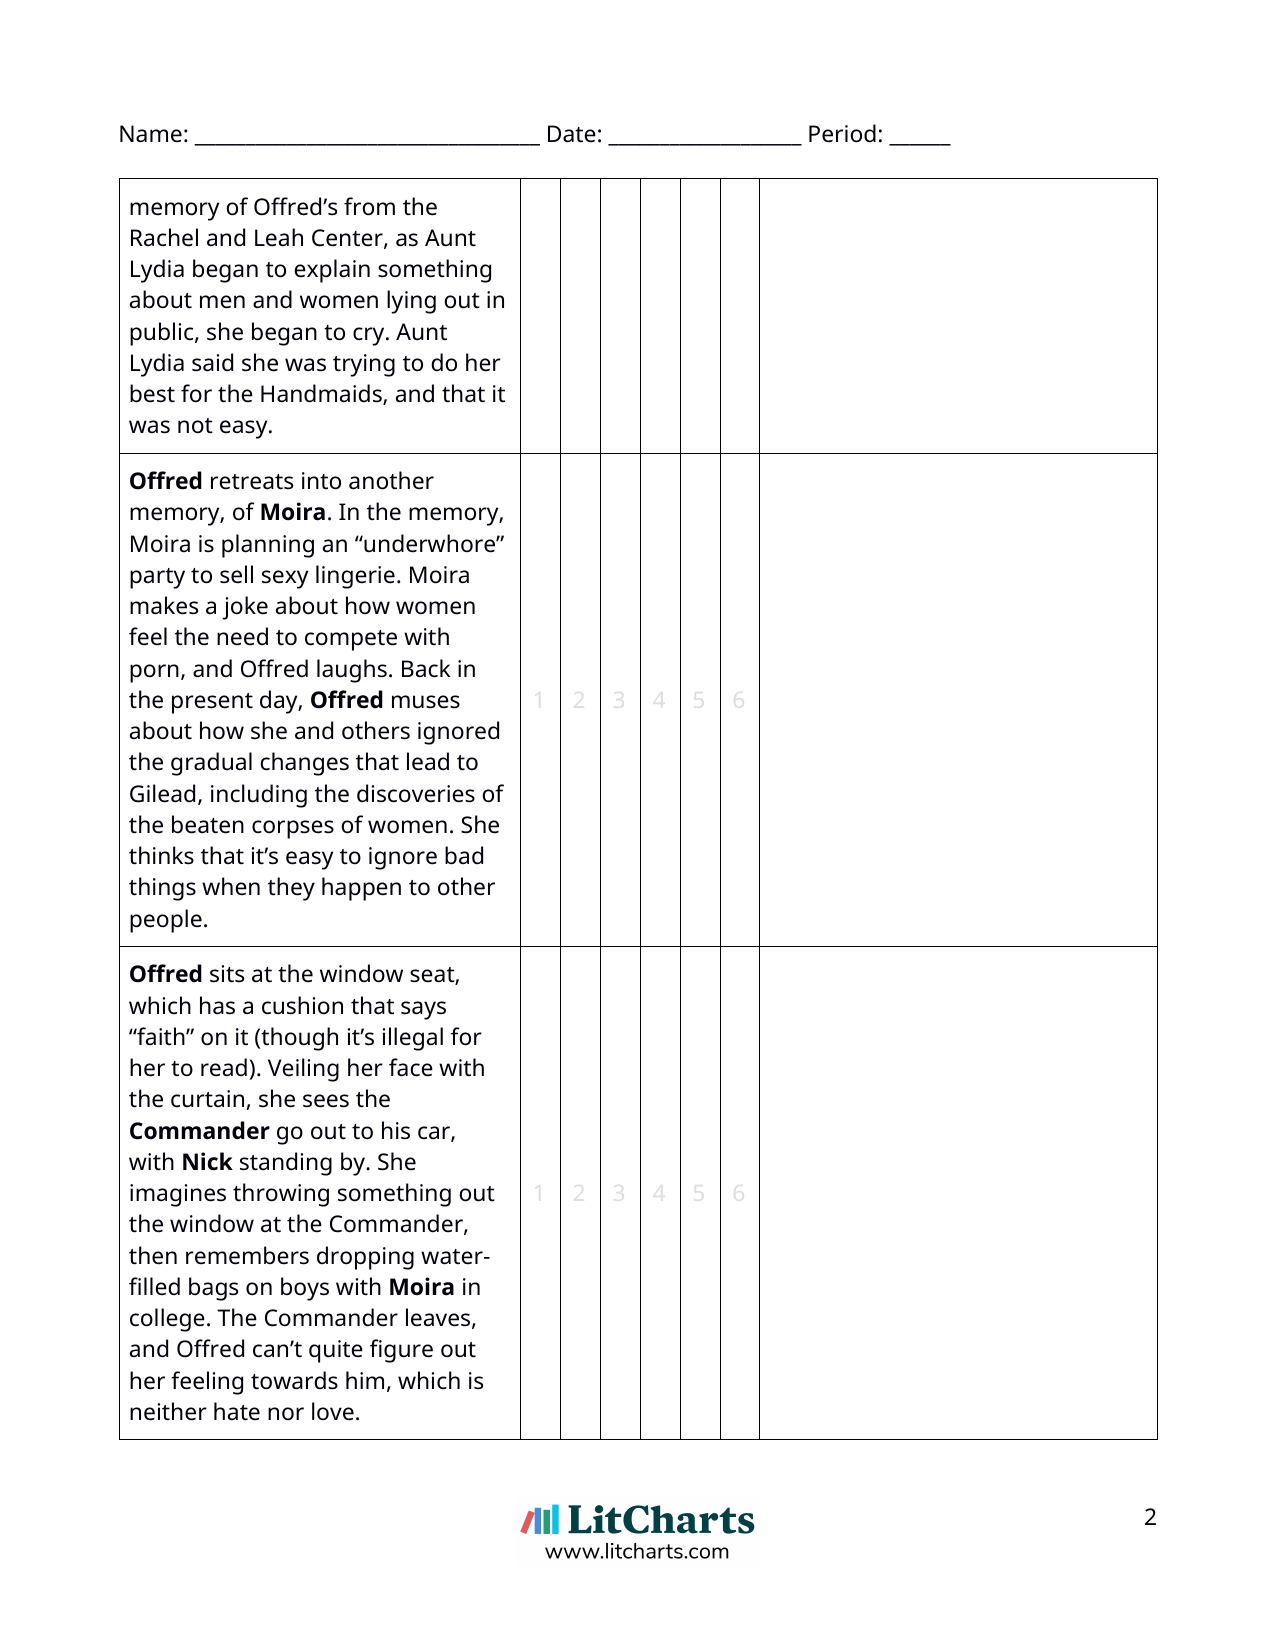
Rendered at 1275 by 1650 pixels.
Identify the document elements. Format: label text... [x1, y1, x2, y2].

table_cell 4 [641, 947, 680, 1439]
table_cell [760, 179, 1157, 453]
table_cell 4 [641, 454, 680, 946]
table_cell 5 [681, 179, 720, 453]
table_cell 1 [521, 454, 560, 946]
table_cell Offred retreats into another memory, of Moira. In the memory, Moira is planning an “underwhore” party to sell sexy lingerie. Moira makes a joke about how women feel the need to compete with porn, and Offred laughs. Back in the present day, Offred muses about how she and others ignored the gradual changes that lead to Gilead, including the discoveries of the beaten corpses of women. She thinks that it’s easy to ignore bad things when they happen to other people. [120, 454, 520, 946]
table_cell 2 [561, 947, 600, 1439]
table_cell 1 [521, 947, 560, 1439]
table_cell 3 [601, 179, 640, 453]
table_cell [760, 947, 1157, 1439]
table_cell 3 [601, 454, 640, 946]
table_cell 2 [561, 454, 600, 946]
table_cell [760, 454, 1157, 946]
table_cell 6 [721, 454, 759, 946]
table_cell 6 [721, 179, 759, 453]
table_cell 4 [641, 179, 680, 453]
table_cell 1 [521, 179, 560, 453]
picture [514, 1498, 761, 1567]
table_cell 5 [681, 947, 720, 1439]
table_cell 5 [681, 454, 720, 946]
table_cell 2 [561, 179, 600, 453]
table_cell Offred sits at the window seat, which has a cushion that says “faith” on it (though it’s illegal for her to read). Veiling her face with the curtain, she sees the Commander go out to his car, with Nick standing by. She imagines throwing something out the window at the Commander, then remembers dropping water-filled bags on boys with Moira in college. The Commander leaves, and Offred can’t quite figure out her feeling towards him, which is neither hate nor love. [120, 947, 520, 1439]
table_cell 6 [721, 947, 759, 1439]
table_cell 3 [601, 947, 640, 1439]
